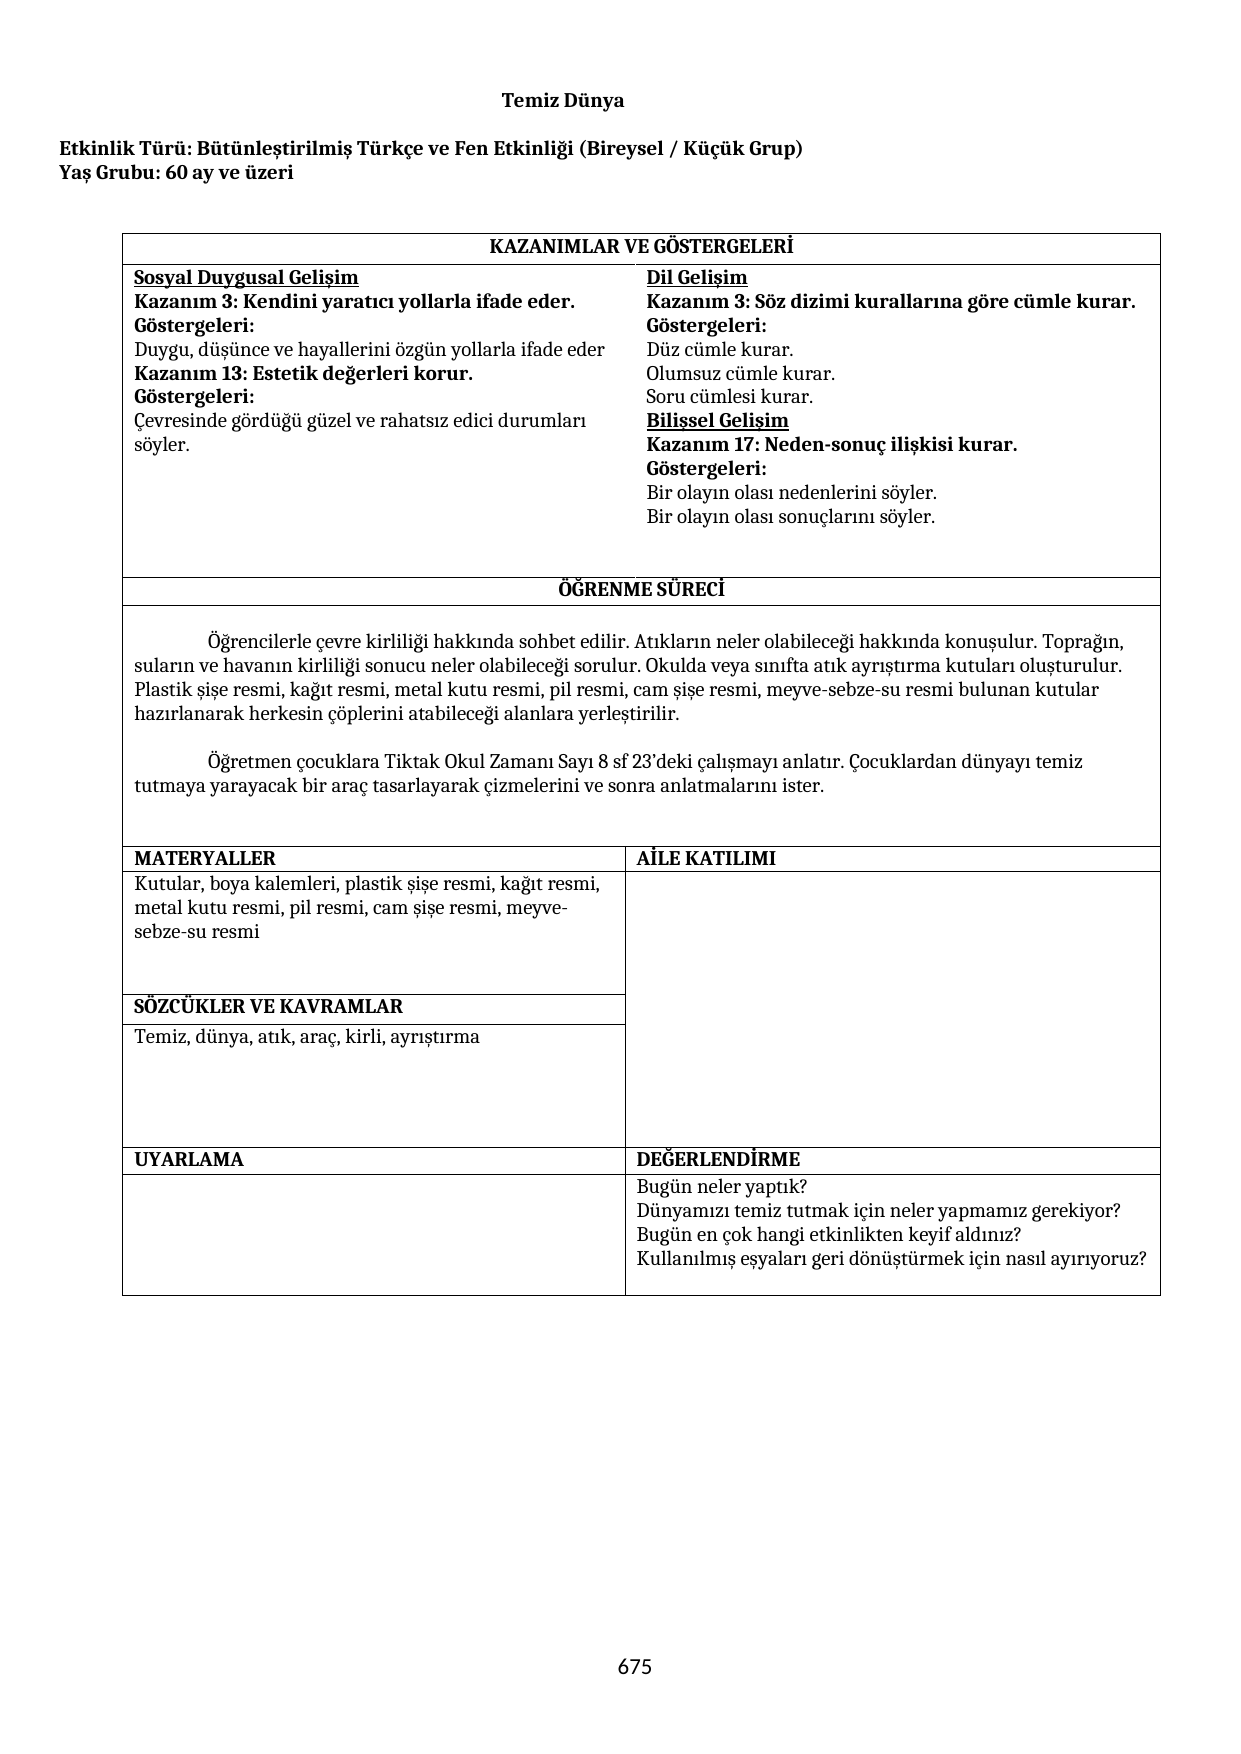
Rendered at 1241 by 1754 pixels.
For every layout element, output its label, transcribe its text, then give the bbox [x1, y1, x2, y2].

table_cell SÖZCÜKLER VE KAVRAMLAR [123, 995, 625, 1024]
table_cell Dil Gelişim Kazanım 3: Söz dizimi kurallarına göre cümle kurar. Göstergeleri: Düz cümle kurar. Olumsuz cümle kurar. Soru cümlesi kurar. Bilişsel Gelişim Kazanım 17: Neden-sonuç ilişkisi kurar. Göstergeleri: Bir olayın olası nedenlerini söyler. Bir olayın olası sonuçlarını söyler. [636, 265, 1160, 577]
table_cell Sosyal Duygusal Gelişim Kazanım 3: Kendini yaratıcı yollarla ifade eder. Göstergeleri: Duygu, düşünce ve hayallerini özgün yollarla ifade eder Kazanım 13: Estetik değerleri korur. Göstergeleri: Çevresinde gördüğü güzel ve rahatsız edici durumları söyler. [123, 265, 635, 577]
table_cell ÖĞRENME SÜRECİ [123, 578, 1160, 605]
table_cell [626, 872, 1160, 1147]
table_cell DEĞERLENDİRME [626, 1148, 1160, 1174]
table_cell MATERYALLER [123, 847, 625, 871]
table_cell [123, 1175, 625, 1294]
table_cell Bugün neler yaptık? Dünyamızı temiz tutmak için neler yapmamız gerekiyor? Bugün en çok hangi etkinlikten keyif aldınız? Kullanılmış eşyaları geri dönüştürmek için nasıl ayırıyoruz? [626, 1175, 1160, 1294]
table_cell UYARLAMA [123, 1148, 625, 1174]
table_header KAZANIMLAR VE GÖSTERGELERİ [123, 234, 1160, 264]
table_cell Temiz, dünya, atık, araç, kirli, ayrıştırma [123, 1025, 625, 1147]
text Temiz Dünya [428, 89, 1211, 113]
text Etkinlik Türü: Bütünleştirilmiş Türkçe ve Fen Etkinliği (Bireysel / Küçük Grup) [59, 137, 1211, 161]
table_cell Kutular, boya kalemleri, plastik şişe resmi, kağıt resmi, metal kutu resmi, pil resmi, cam şişe resmi, meyve-sebze-su resmi [123, 872, 625, 994]
table_cell Öğrencilerle çevre kirliliği hakkında sohbet edilir. Atıkların neler olabileceği hakkında konuşulur. Toprağın, suların ve havanın kirliliği sonucu neler olabileceği sorulur. Okulda veya sınıfta atık ayrıştırma kutuları oluşturulur. Plastik şişe resmi, kağıt resmi, metal kutu resmi, pil resmi, cam şişe resmi, meyve-sebze-su resmi bulunan kutular hazırlanarak herkesin çöplerini atabileceği alanlara yerleştirilir. Öğretmen çocuklara Tiktak Okul Zamanı Sayı 8 sf 23’deki çalışmayı anlatır. Çocuklardan dünyayı temiz tutmaya yarayacak bir araç tasarlayarak çizmelerini ve sonra anlatmalarını ister. [123, 606, 1160, 846]
table_cell AİLE KATILIMI [626, 847, 1160, 871]
text Yaş Grubu: 60 ay ve üzeri [59, 161, 1211, 185]
